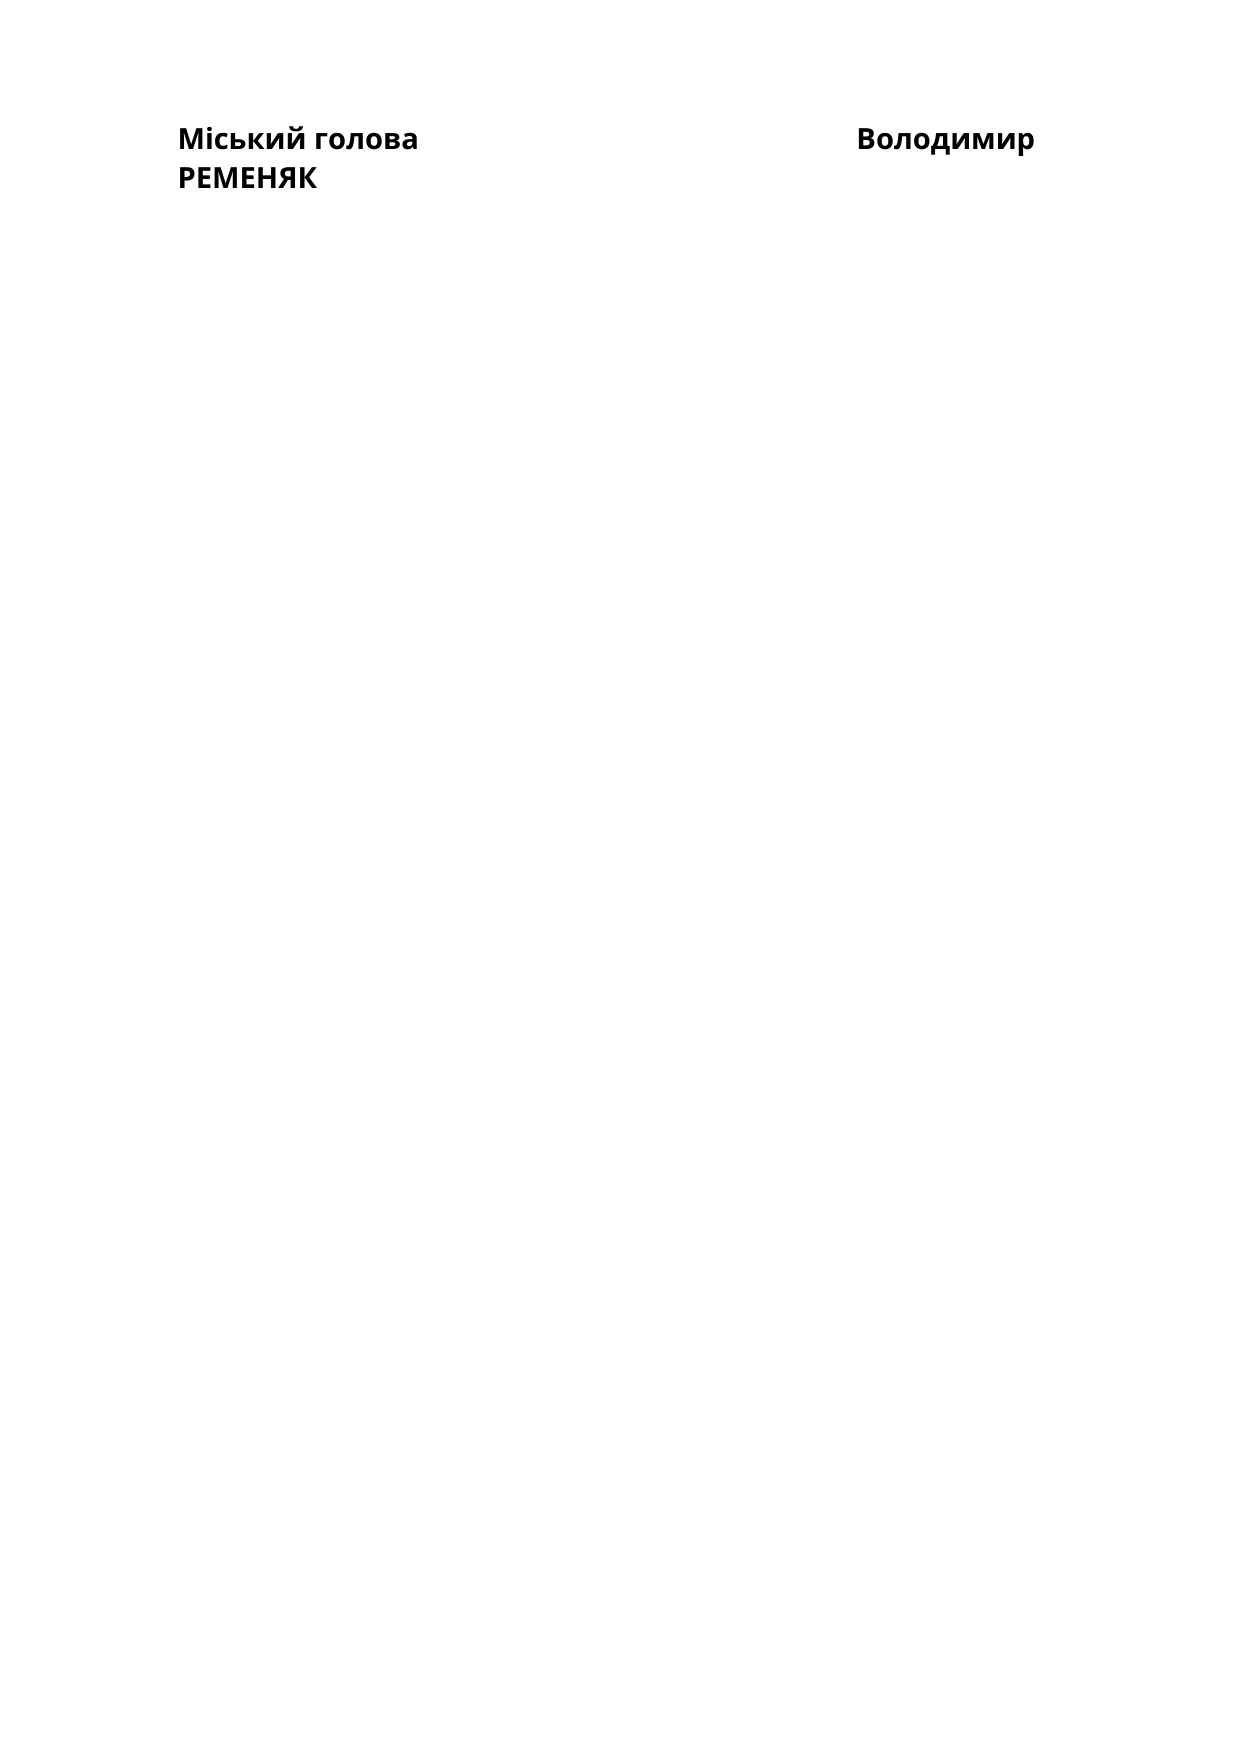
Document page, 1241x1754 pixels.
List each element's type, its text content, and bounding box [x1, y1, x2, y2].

text Міський голова Володимир РЕМЕНЯК [177, 118, 1181, 197]
